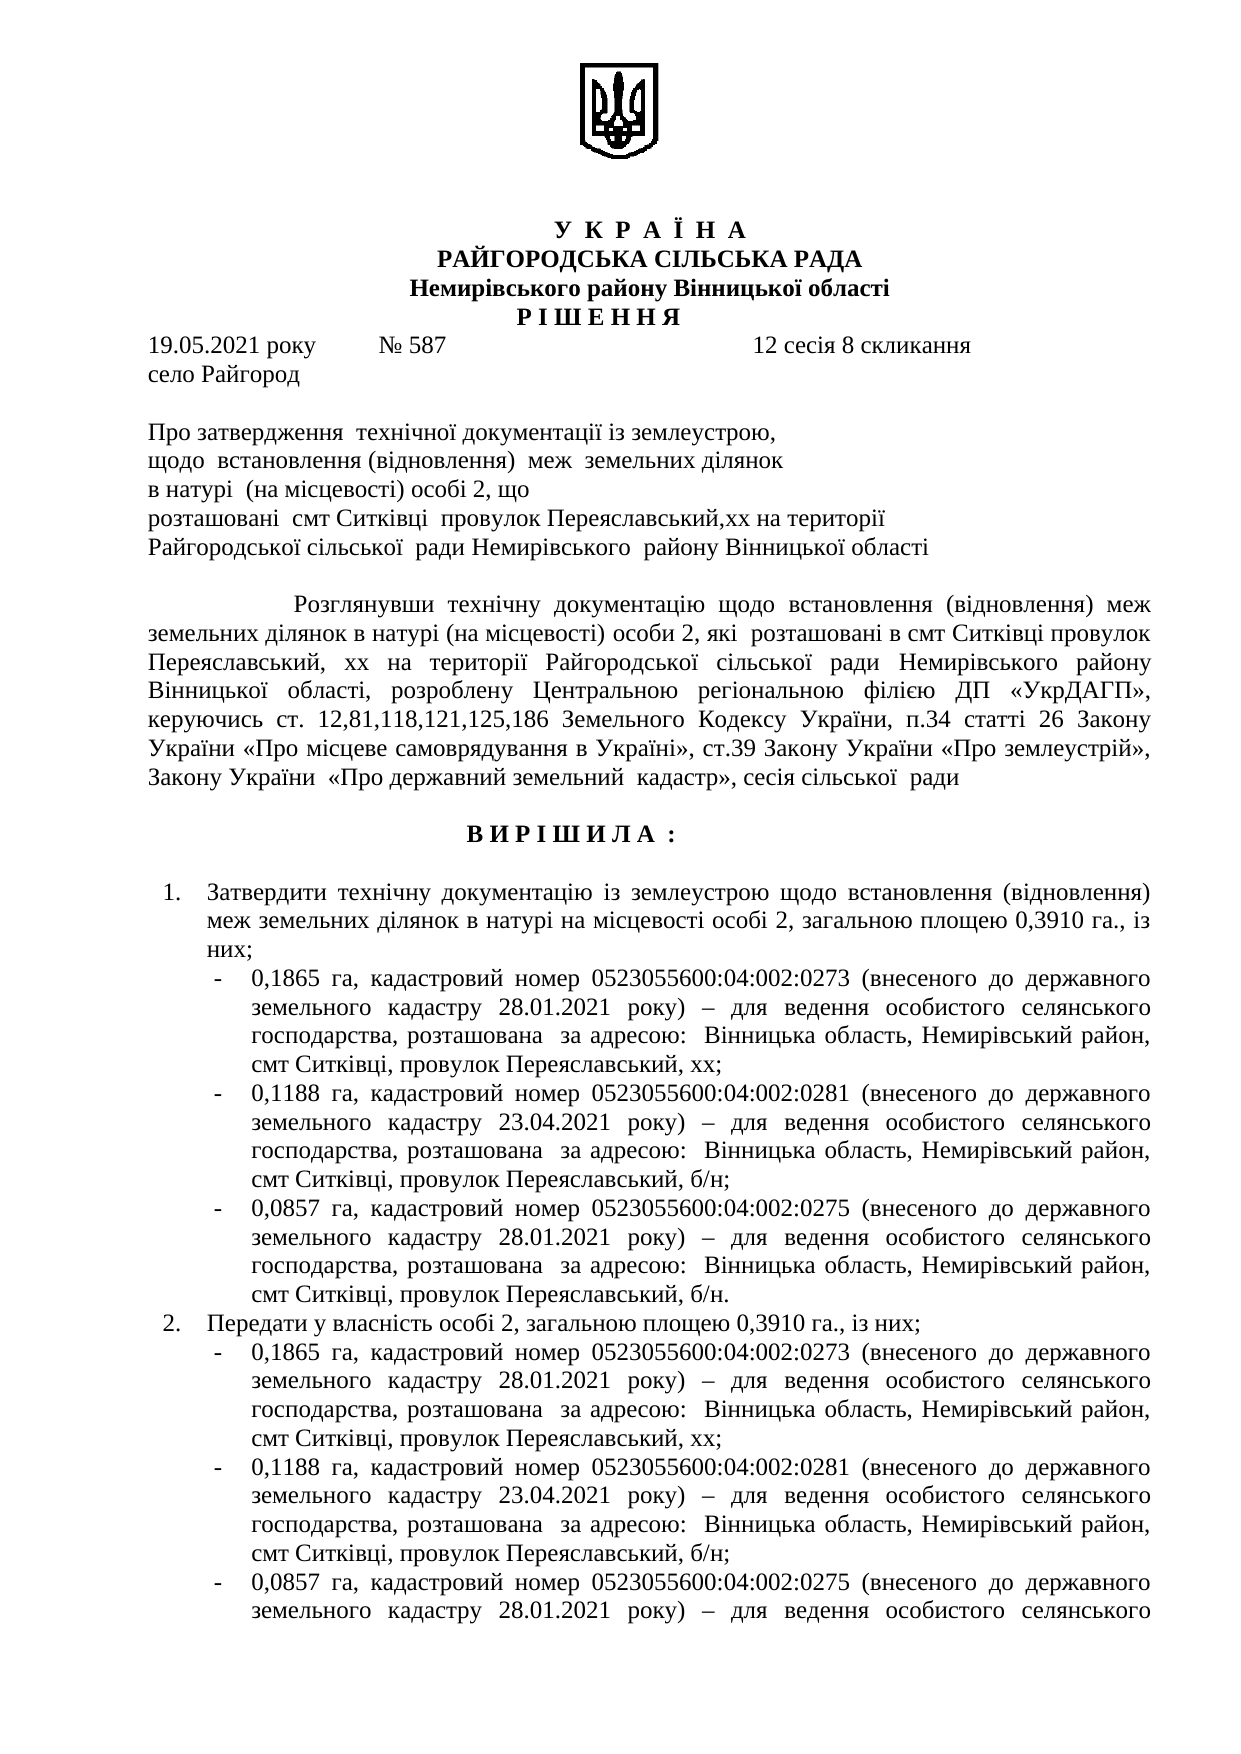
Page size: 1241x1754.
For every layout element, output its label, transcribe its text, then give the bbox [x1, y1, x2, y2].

text Райгородської сільської ради Немирівського району Вінницької області [148, 532, 1152, 561]
text Про затвердження технічної документації із землеустрою, [148, 417, 1152, 446]
text в натурі (на місцевості) особі 2, що [148, 474, 1152, 503]
list 0,1188 га, кадастровий номер 0523055600:04:002:0281 (внесеного до державного земельного кадастру 23.04.2021 року) – для ведення особистого селянського господарства, розташована за адресою: Вінницька область, Немирівський район, смт Ситківці, провулок Переяславський, б/н; [213, 1078, 1152, 1193]
subtitle РАЙГОРОДСЬКА СІЛЬСЬКА РАДА [148, 244, 1152, 273]
picture [578, 60, 659, 160]
text щодо встановлення (відновлення) меж земельних ділянок [148, 446, 1152, 474]
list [213, 1567, 1152, 1624]
text розташовані смт Ситківці провулок Переяславський,хх на території [148, 503, 1152, 532]
title У К Р А Ї Н А [148, 216, 1152, 244]
text В И Р І Ш И Л А : [148, 819, 1152, 848]
text Розглянувши технічну документацію щодо встановлення (відновлення) меж земельних ділянок в натурі (на місцевості) особи 2, які розташовані в смт Ситківці провулок Переяславський, хх на території Райгородської сільської ради Немирівського району Вінницької області, розроблену Центральною регіональною філією ДП «УкрДАГП», керуючись ст. 12,81,118,121,125,186 Земельного Кодексу України, п.34 статті 26 Закону України «Про місцеве самоврядування в Україні», ст.39 Закону України «Про землеустрій», Закону України «Про державний земельний кадастр», сесія сільської ради [148, 589, 1152, 791]
list 0,1865 га, кадастровий номер 0523055600:04:002:0273 (внесеного до державного земельного кадастру 28.01.2021 року) – для ведення особистого селянського господарства, розташована за адресою: Вінницька область, Немирівський район, смт Ситківці, провулок Переяславський, хх; [213, 963, 1152, 1078]
list 0,1865 га, кадастровий номер 0523055600:04:002:0273 (внесеного до державного земельного кадастру 28.01.2021 року) – для ведення особистого селянського господарства, розташована за адресою: Вінницька область, Немирівський район, смт Ситківці, провулок Переяславський, хх; [213, 1337, 1152, 1452]
subtitle Р І Ш Е Н Н Я [443, 302, 1152, 331]
list 0,1188 га, кадастровий номер 0523055600:04:002:0281 (внесеного до державного земельного кадастру 23.04.2021 року) – для ведення особистого селянського господарства, розташована за адресою: Вінницька область, Немирівський район, смт Ситківці, провулок Переяславський, б/н; [213, 1452, 1152, 1567]
list Затвердити технічну документацію із землеустрою щодо встановлення (відновлення) меж земельних ділянок в натурі на місцевості особі 2, загальною площею 0,3910 га., із них; [162, 877, 1152, 963]
subtitle Немирівського району Вінницької області [148, 273, 1152, 302]
text село Райгород [148, 359, 1152, 388]
list Передати у власність особі 2, загальною площею 0,3910 га., із них; [162, 1308, 1152, 1337]
text 19.05.2021 року № 587 12 cесія 8 скликання [148, 331, 1152, 359]
